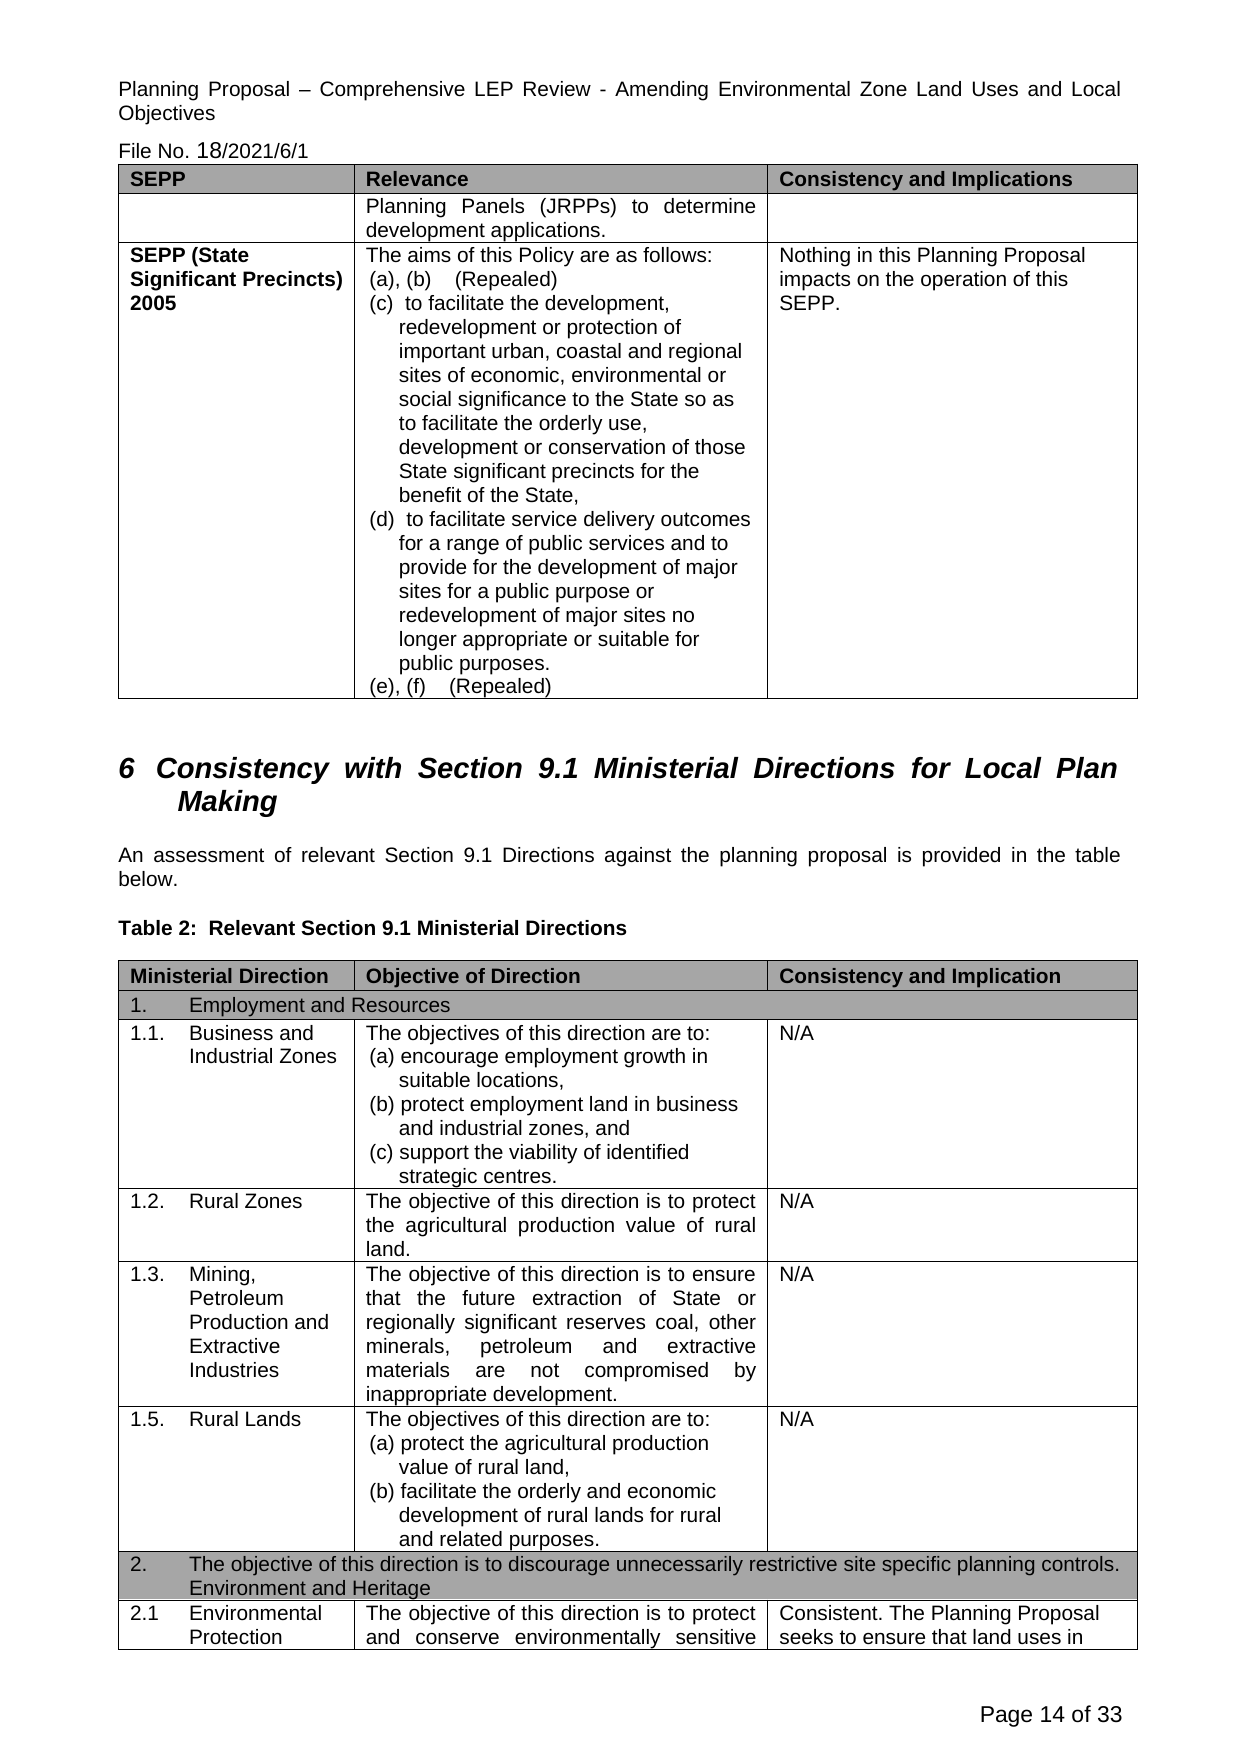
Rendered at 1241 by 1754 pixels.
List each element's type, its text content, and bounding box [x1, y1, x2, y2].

text An assessment of relevant Section 9.1 Directions against the planning proposal is provided in the table below. [118, 843, 1122, 891]
table_cell Business and Industrial Zones [119, 1020, 354, 1188]
table_cell Mining, Petroleum Production and Extractive Industries [119, 1262, 354, 1406]
table_cell N/A [768, 1189, 1137, 1261]
text Table 2: Relevant Section 9.1 Ministerial Directions [118, 916, 1122, 939]
table_cell The objective of this direction is to discourage unnecessarily restrictive site specific planning controls. Environment and Heritage [119, 1552, 1137, 1599]
table_cell Environmental Protection Zones [119, 1601, 354, 1648]
table_cell The objectives of this direction are to: (a) protect the agricultural production value of rural land, (b) facilitate the orderly and economic development of rural lands for rural and related purposes. [355, 1407, 767, 1551]
table_cell The aims of this Policy are as follows: (a), (b) (Repealed) (c) to facilitate the development, redevelopment or protection of important urban, coastal and regional sites of economic, environmental or social significance to the State so as to facilitate the orderly use, development or conservation of those State significant precincts for the benefit of the State, (d) to facilitate service delivery outcomes for a range of public services and to provide for the development of major sites for a public purpose or redevelopment of major sites no longer appropriate or suitable for public purposes. (e), (f) (Repealed) [355, 243, 767, 698]
table_cell SEPP (State Significant Precincts) 2005 [119, 243, 354, 698]
table_cell N/A [768, 1407, 1137, 1551]
table_cell Employment and Resources [119, 991, 1137, 1019]
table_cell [355, 194, 767, 242]
table_header Consistency and Implication [768, 961, 1137, 990]
table_cell The objective of this direction is to ensure that the future extraction of State or regionally significant reserves coal, other minerals, petroleum and extractive materials are not compromised by inappropriate development. [355, 1262, 767, 1406]
table_cell Rural Zones [119, 1189, 354, 1261]
table_cell The objective of this direction is to protect the agricultural production value of rural land. [355, 1189, 767, 1261]
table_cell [768, 1601, 1137, 1648]
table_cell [768, 194, 1137, 242]
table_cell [355, 1601, 767, 1648]
table_cell N/A [768, 1020, 1137, 1188]
table_cell Nothing in this Planning Proposal impacts on the operation of this SEPP. [768, 243, 1137, 698]
table_header Relevance [355, 165, 767, 193]
table_header Objective of Direction [355, 961, 767, 990]
table_cell N/A [768, 1262, 1137, 1406]
table_cell Rural Lands [119, 1407, 354, 1551]
subtitle Consistency with Section 9.1 Ministerial Directions for Local Plan Making [118, 751, 1122, 818]
table_cell The objectives of this direction are to: (a) encourage employment growth in suitable locations, (b) protect employment land in business and industrial zones, and (c) support the viability of identified strategic centres. [355, 1020, 767, 1188]
table_header Consistency and Implications [768, 165, 1137, 193]
table_header SEPP [119, 165, 354, 193]
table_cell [119, 194, 354, 242]
table_header Ministerial Direction [119, 961, 354, 990]
